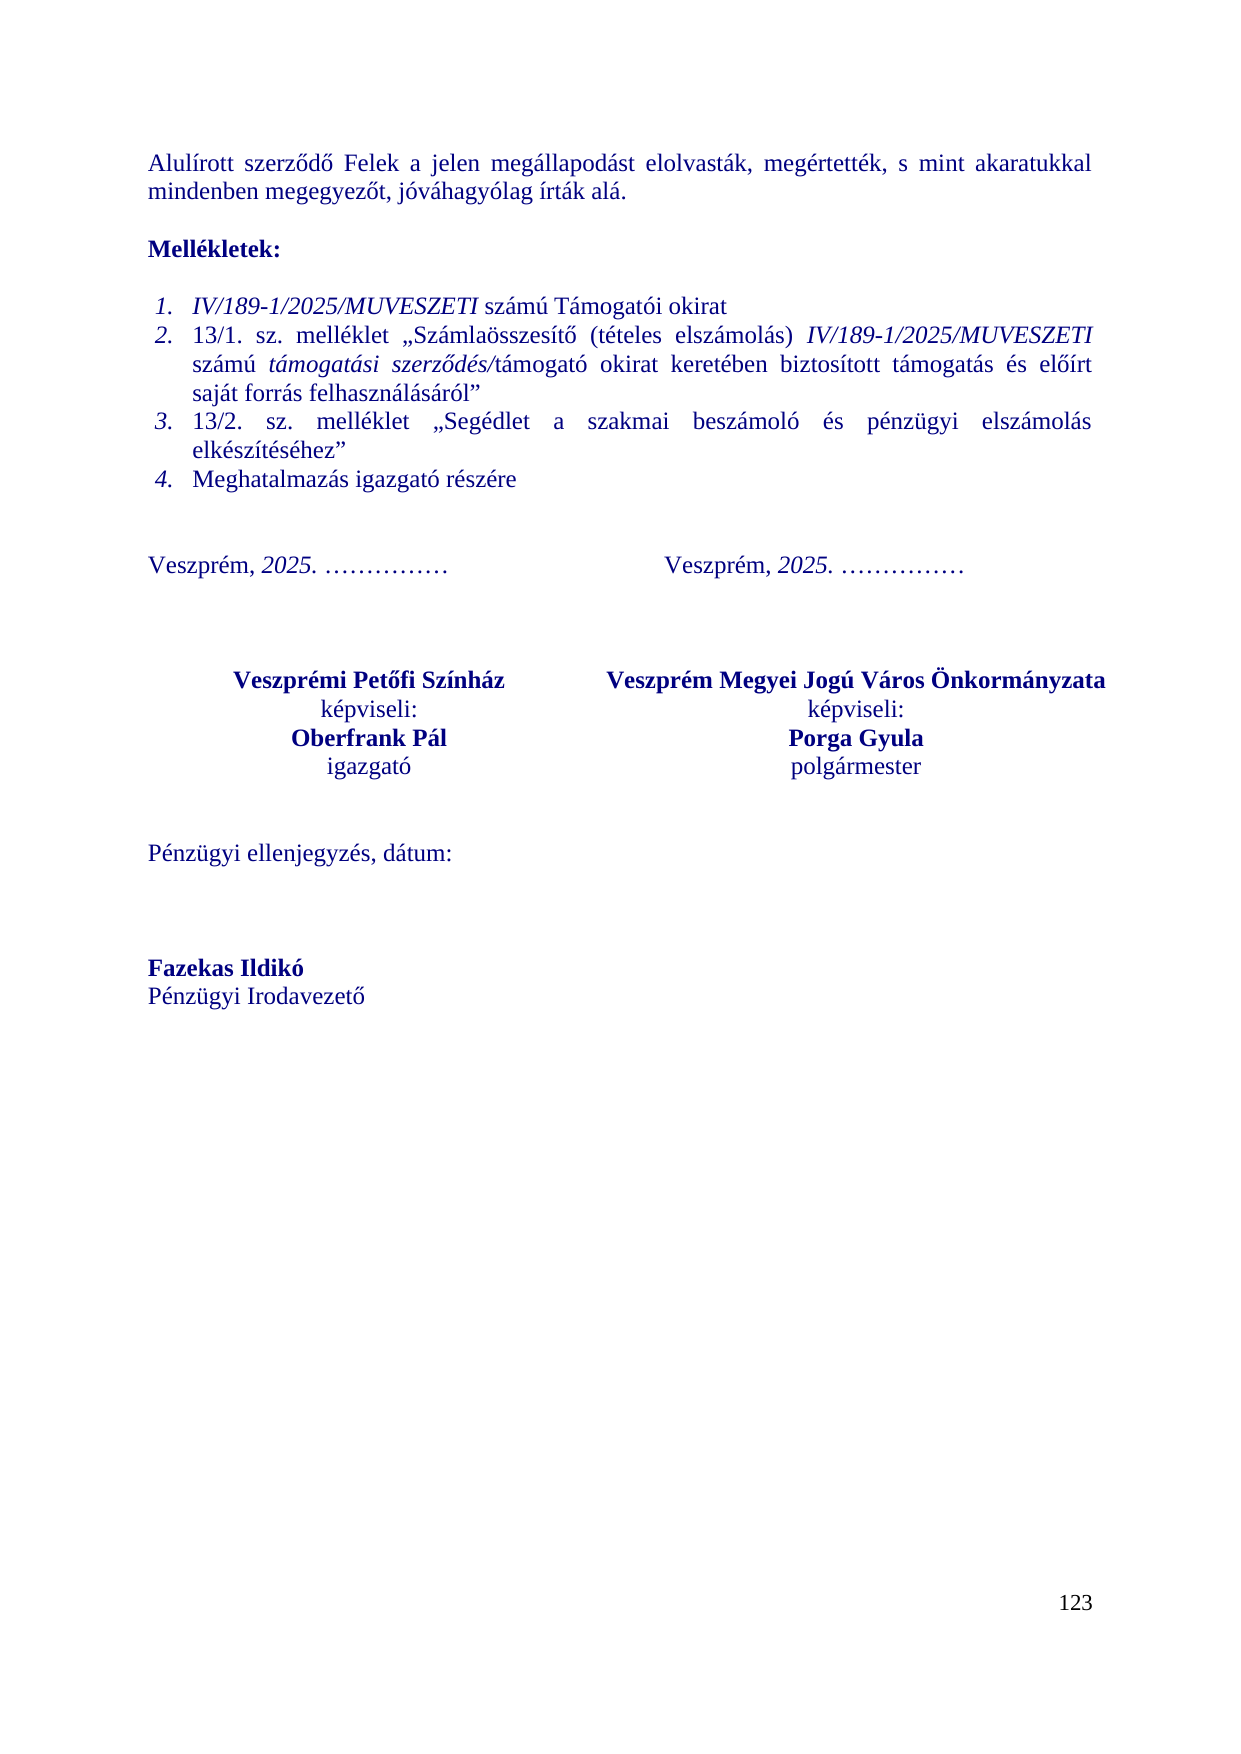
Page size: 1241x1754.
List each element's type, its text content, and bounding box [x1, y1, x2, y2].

text Fazekas Ildikó [148, 953, 1093, 981]
list IV/189-1/2025/MUVESZETI számú Támogatói okirat [154, 291, 1093, 320]
text Alulírott szerződő Felek a jelen megállapodást elolvasták, megértették, s mint akaratukkal mindenben megegyezőt, jóváhagyólag írták alá. [148, 148, 1093, 205]
table_header Veszprémi Petőfi Színház képviseli: Oberfrank Pál igazgató [148, 665, 590, 780]
text Mellékletek: [148, 234, 1093, 263]
text Pénzügyi Irodavezető [148, 981, 1093, 1010]
list 13/1. sz. melléklet „Számlaösszesítő (tételes elszámolás) IV/189-1/2025/MUVESZETI számú támogatási szerződés/támogató okirat keretében biztosított támogatás és előírt saját forrás felhasználásáról” [154, 320, 1093, 406]
table_header Veszprém Megyei Jogú Város Önkormányzata képviseli: Porga Gyula polgármester [590, 665, 1122, 780]
list Meghatalmazás igazgató részére [154, 464, 1093, 493]
text Pénzügyi ellenjegyzés, dátum: [148, 838, 1093, 866]
list 13/2. sz. melléklet „Segédlet a szakmai beszámoló és pénzügyi elszámolás elkészítéséhez” [154, 406, 1093, 464]
text Veszprém, 2025. …………… Veszprém, 2025. …………… [148, 550, 1093, 579]
